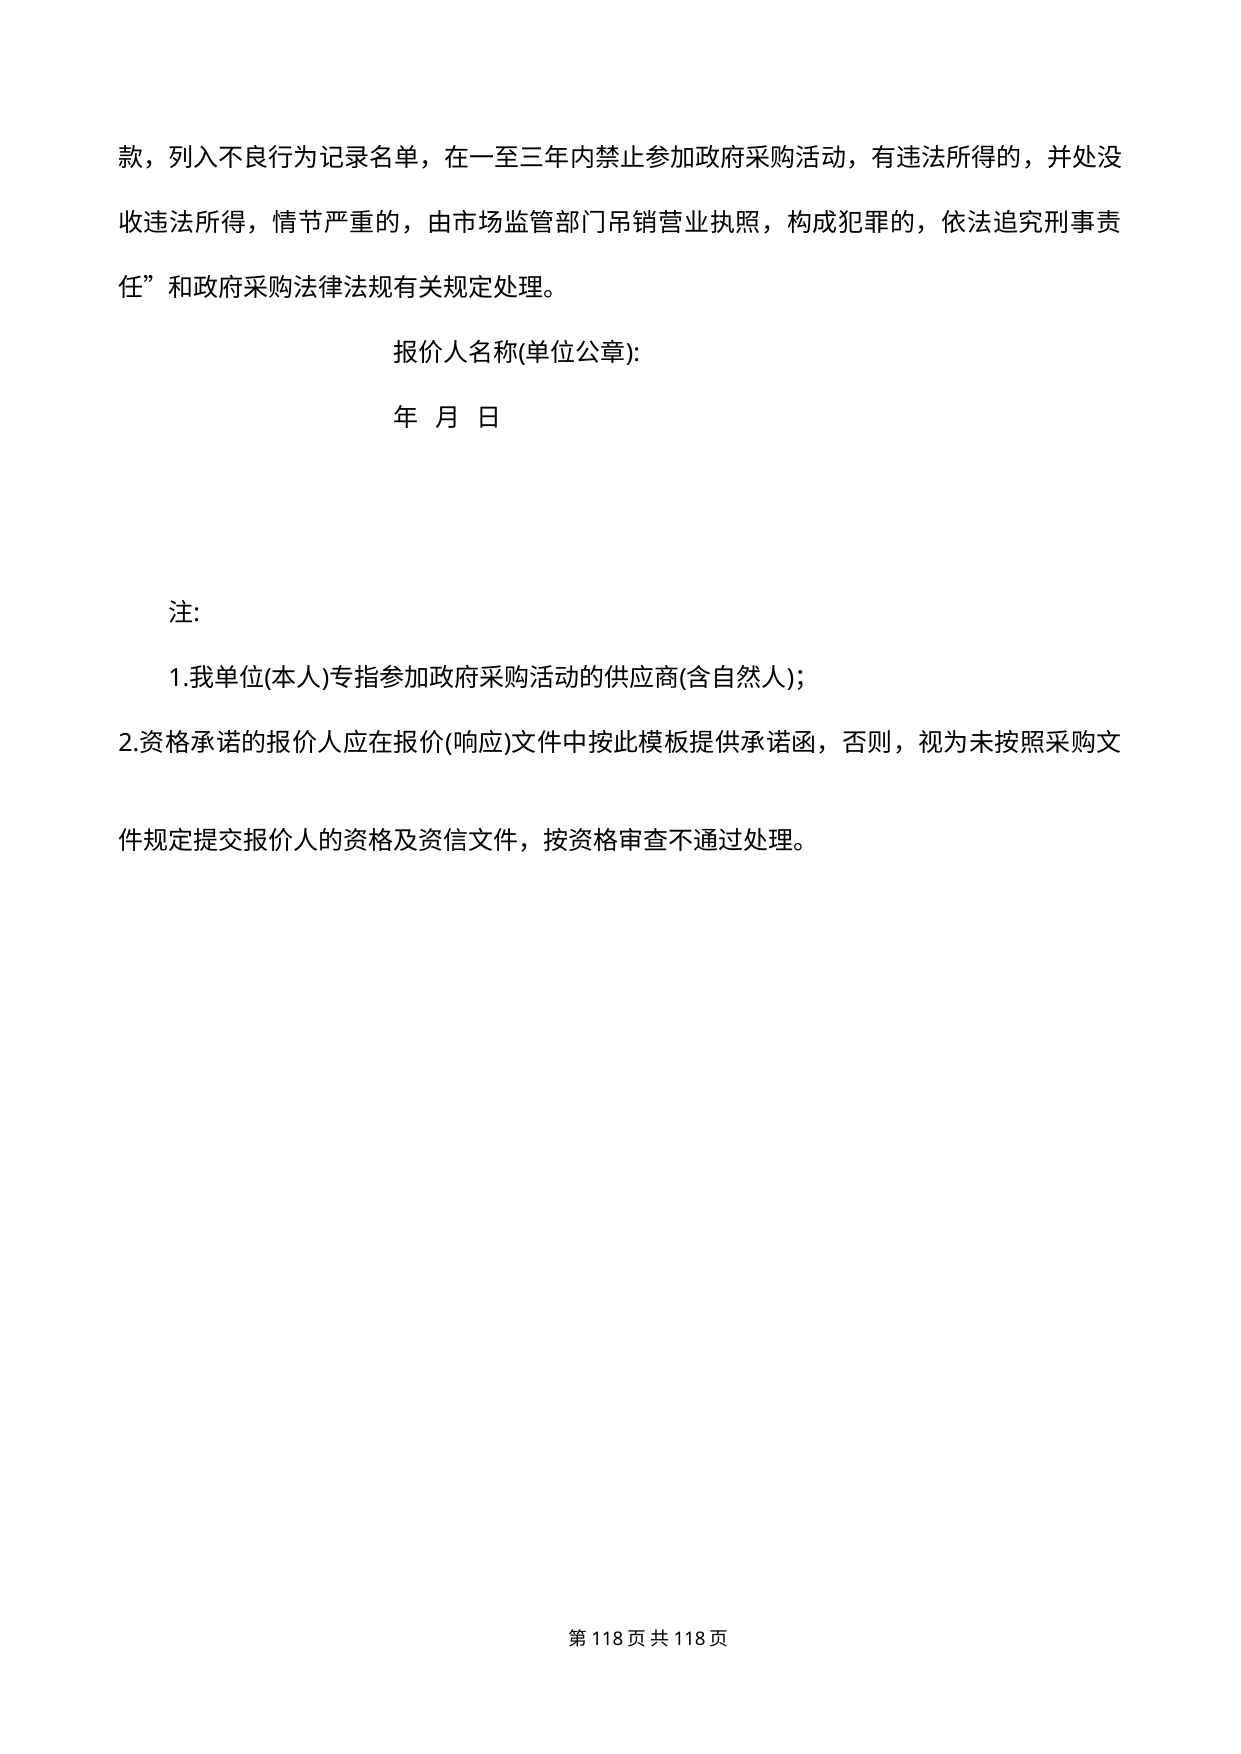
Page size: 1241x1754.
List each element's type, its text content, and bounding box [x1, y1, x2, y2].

text 1.我单位(本人)专指参加政府采购活动的供应商(含自然人)； [118, 643, 1122, 708]
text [118, 123, 1122, 318]
text 年 月 日 [118, 383, 1122, 448]
text 2.资格承诺的报价人应在报价(响应)文件中按此模板提供承诺函，否则，视为未按照采购文件规定提交报价人的资格及资信文件，按资格审查不通过处理。 [118, 708, 1122, 871]
text 注: [118, 578, 1122, 643]
text 报价人名称(单位公章): [118, 318, 1122, 383]
